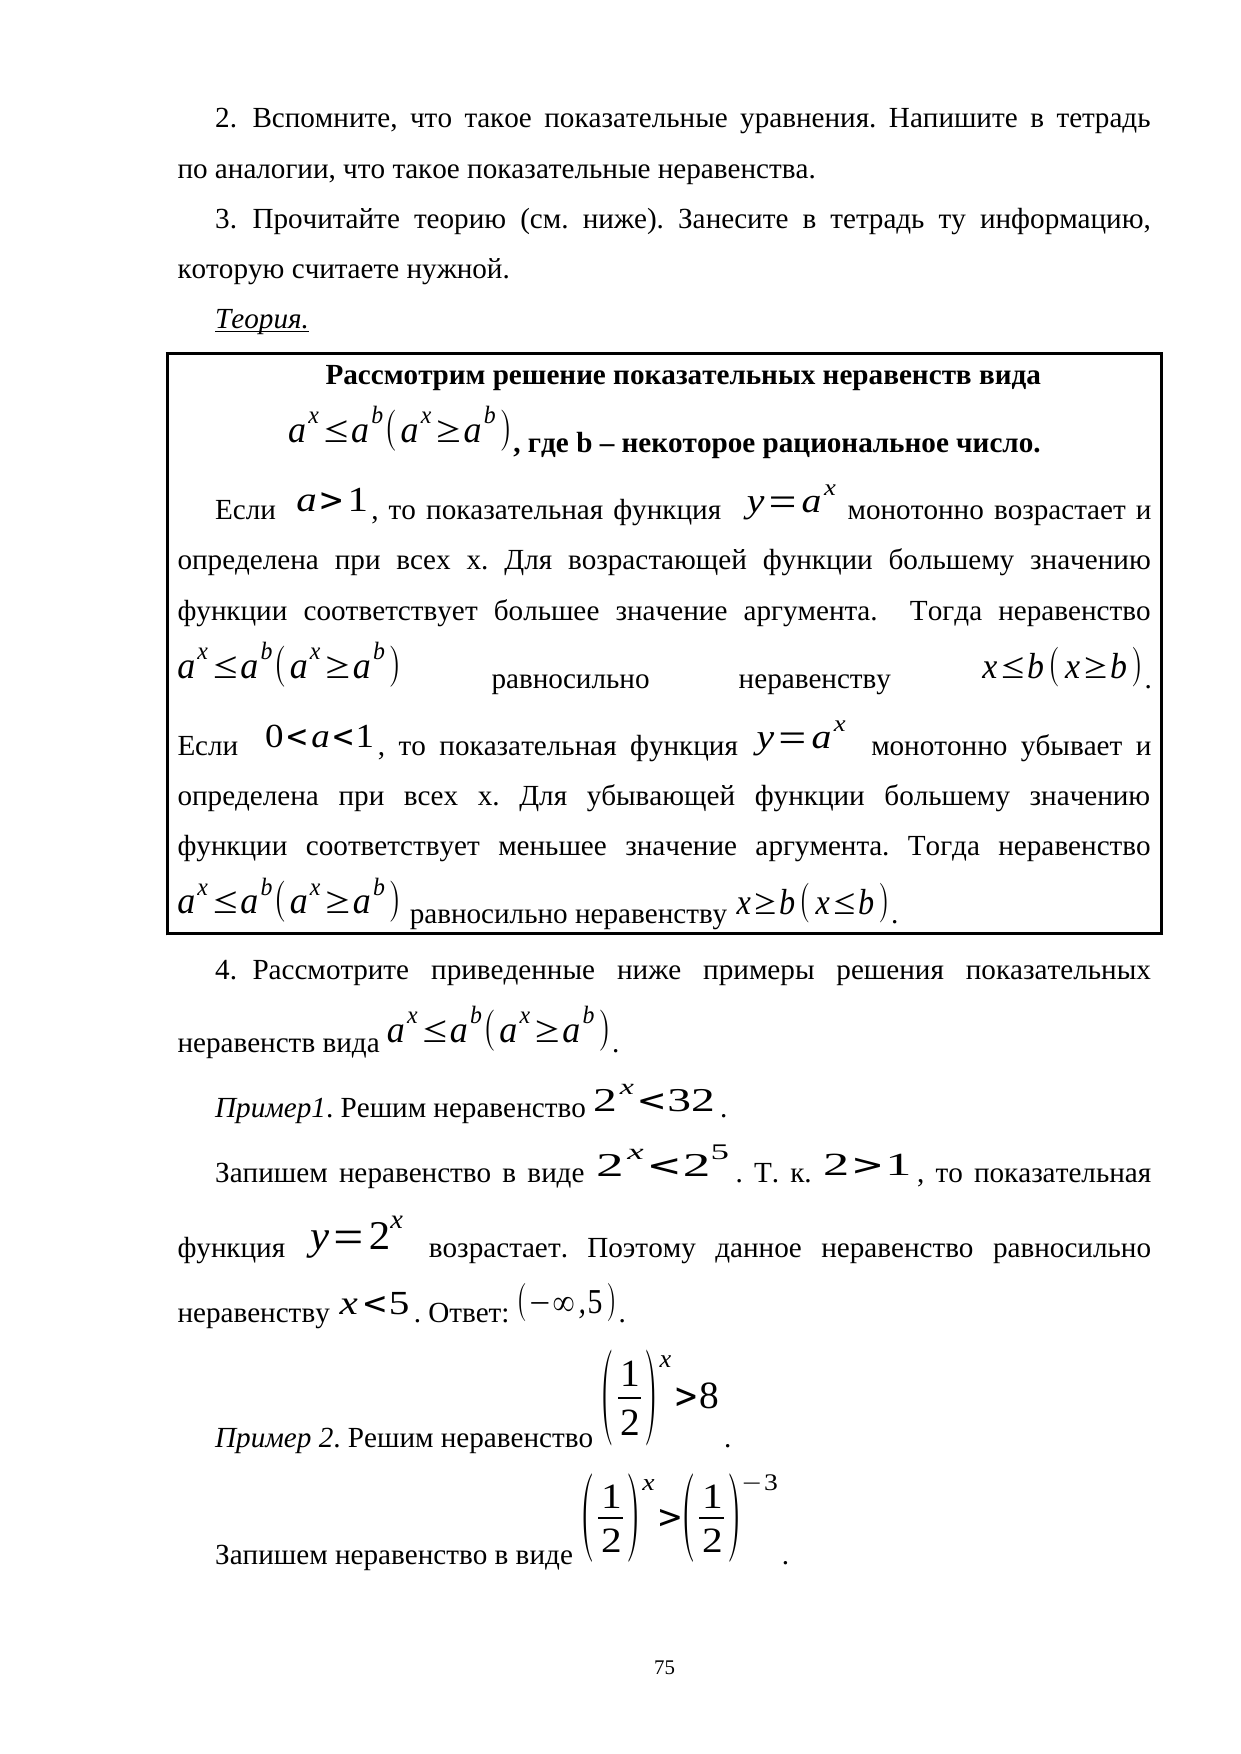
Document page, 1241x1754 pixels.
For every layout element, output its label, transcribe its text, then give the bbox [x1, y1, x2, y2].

text Если , то показательная функция монотонно возрастает и определена при всех х. Для возрастающей функции большему значению функции соответствует большее значение аргумента. Тогда неравенство равносильно неравенству . Если , то показательная функция монотонно убывает и определена при всех х. Для убывающей функции большему значению функции соответствует меньшее значение аргумента. Тогда неравенство равносильно неравенству . [169, 471, 1160, 932]
text Запишем неравенство в виде . [177, 1470, 1152, 1570]
text Запишем неравенство в виде . Т. к. , то показательная функция возрастает. Поэтому данное неравенство равносильно неравенству . Ответ: . [177, 1141, 1152, 1329]
text Пример 2. Решим неравенство . [177, 1346, 1152, 1453]
list Вспомните, что такое показательные уравнения. Напишите в тетрадь по аналогии, что такое показательные неравенства. [177, 100, 1152, 184]
text Рассмотрим решение показательных неравенств вида , где b – некоторое рациональное число. [169, 355, 1160, 459]
text Пример1. Решим неравенство . [177, 1076, 1152, 1124]
list Прочитайте теорию (см. ниже). Занесите в тетрадь ту информацию, которую считаете нужной. [177, 201, 1152, 285]
text Теория. [177, 302, 1152, 335]
list Рассмотрите приведенные ниже примеры решения показательных неравенств вида . [177, 952, 1152, 1059]
